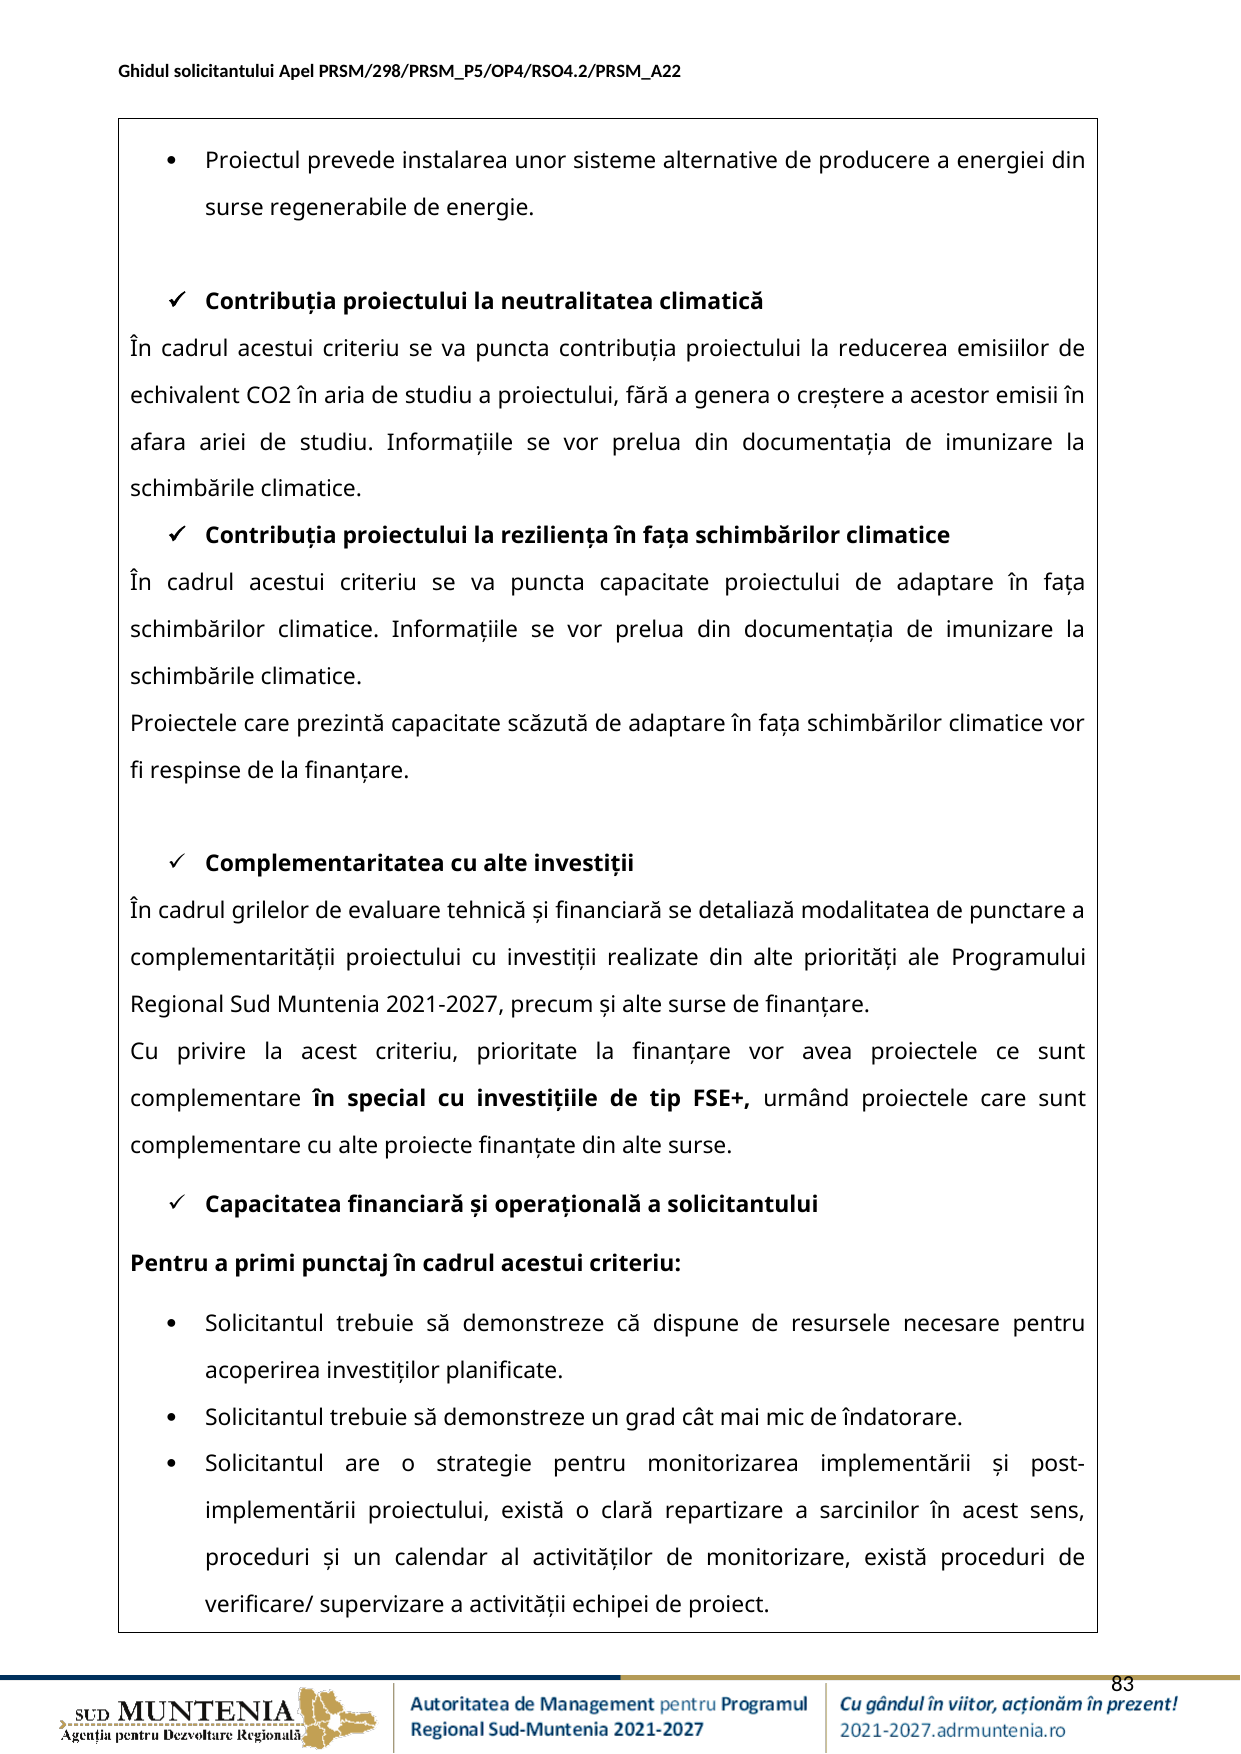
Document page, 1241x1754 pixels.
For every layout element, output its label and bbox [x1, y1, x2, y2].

table_header [119, 119, 1097, 1632]
picture [0, 1675, 1241, 1754]
